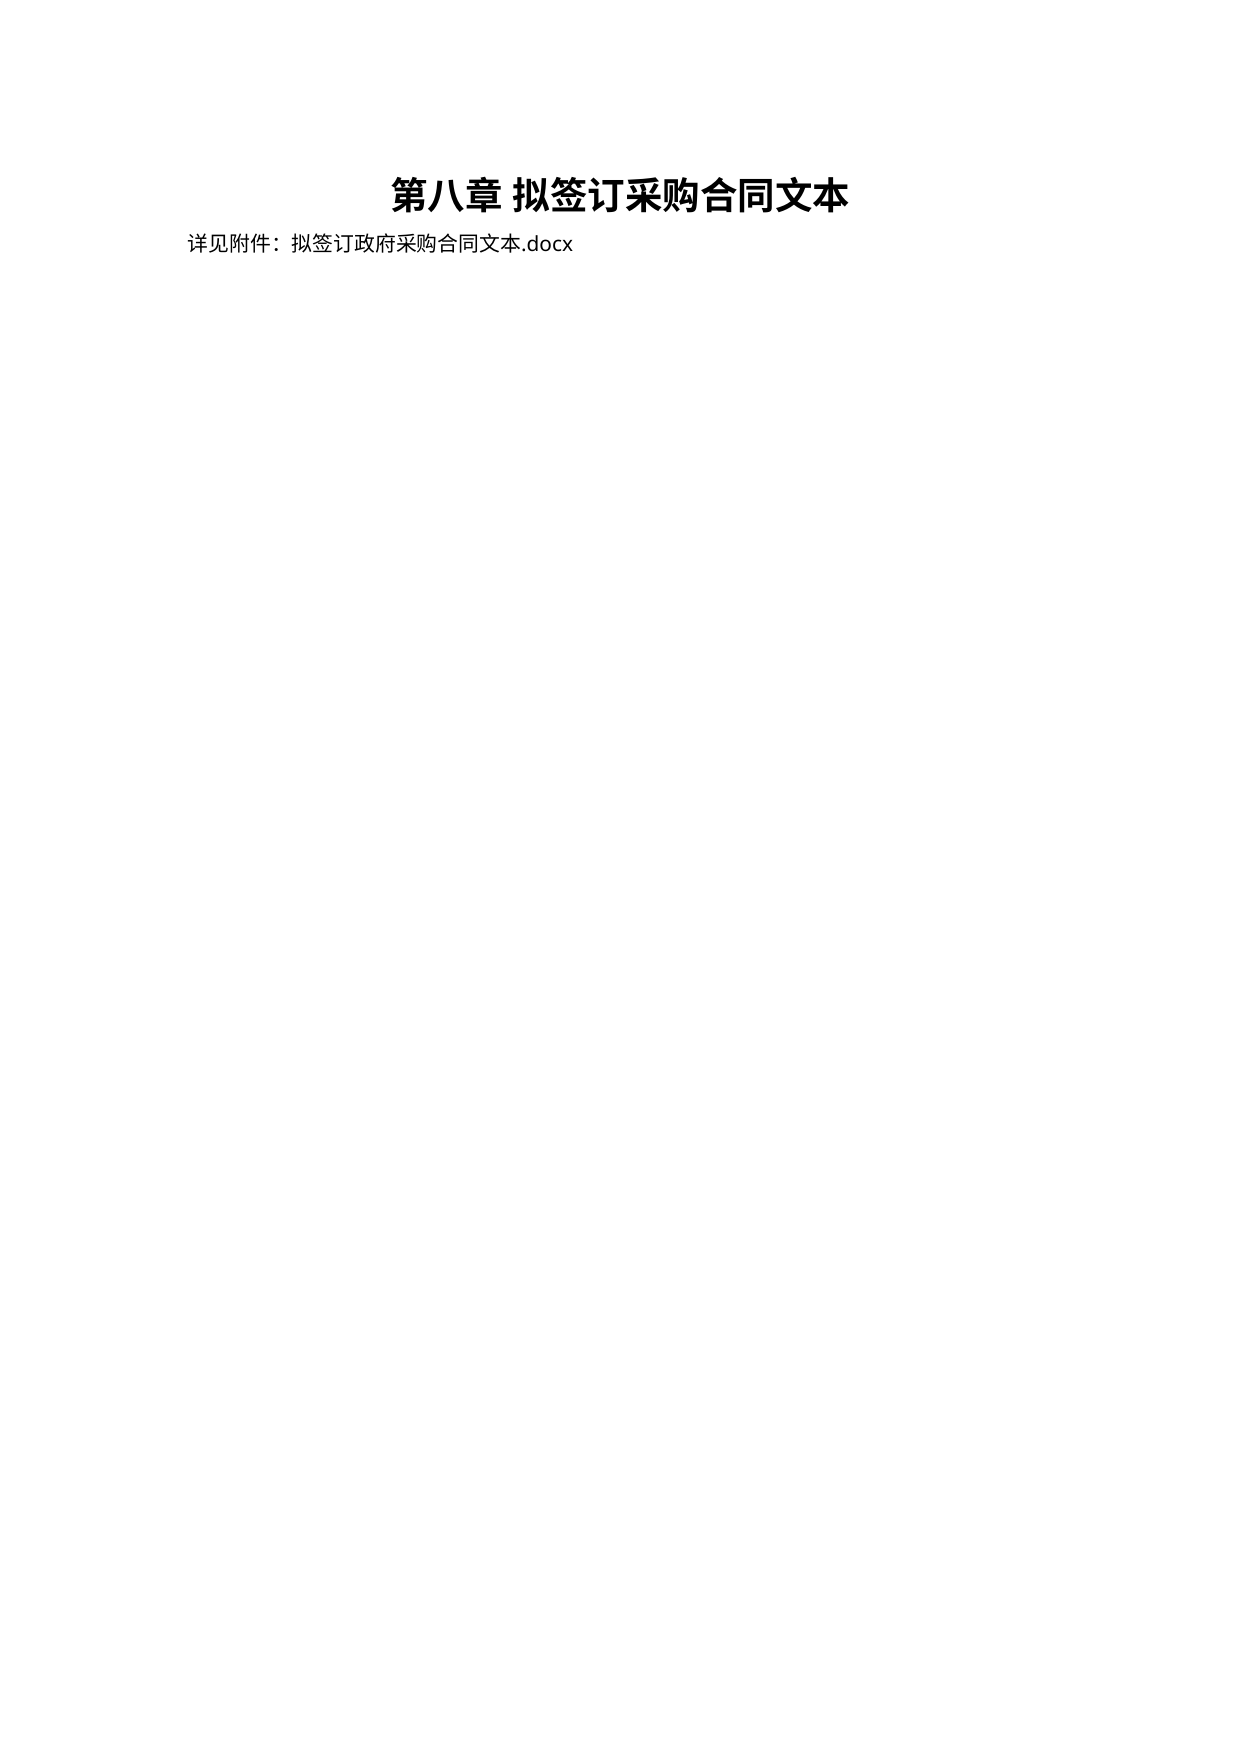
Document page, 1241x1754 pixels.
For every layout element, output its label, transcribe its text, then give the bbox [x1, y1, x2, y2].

text 详见附件：拟签订政府采购合同文本.docx [187, 227, 1053, 259]
text 第八章 拟签订采购合同文本 [187, 162, 1053, 227]
